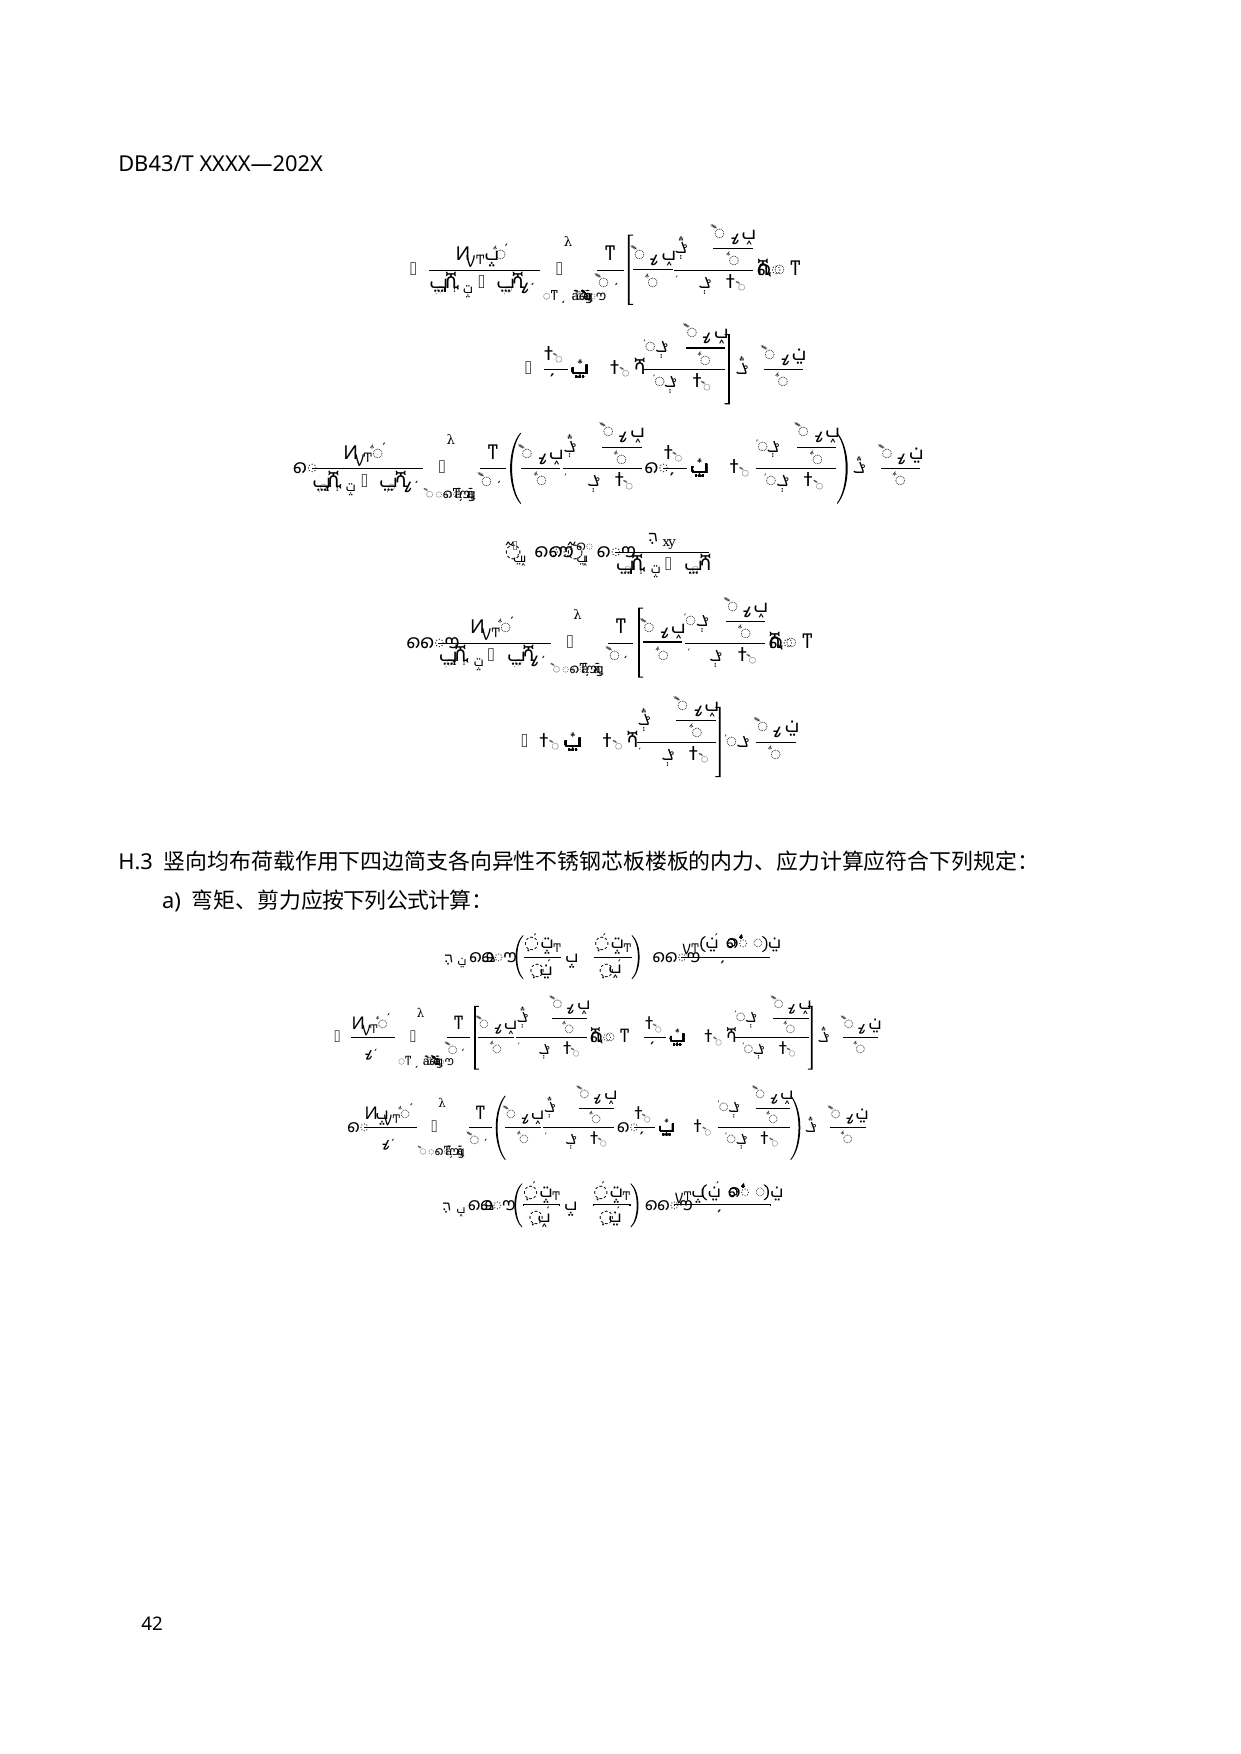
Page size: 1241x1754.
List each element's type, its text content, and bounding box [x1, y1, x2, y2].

text H.3 竖向均布荷载作用下四边简支各向异性不锈钢芯板楼板的内力、应力计算应符合下列规定： [118, 844, 1093, 877]
text a) 弯矩、剪力应按下列公式计算： [118, 883, 1093, 915]
